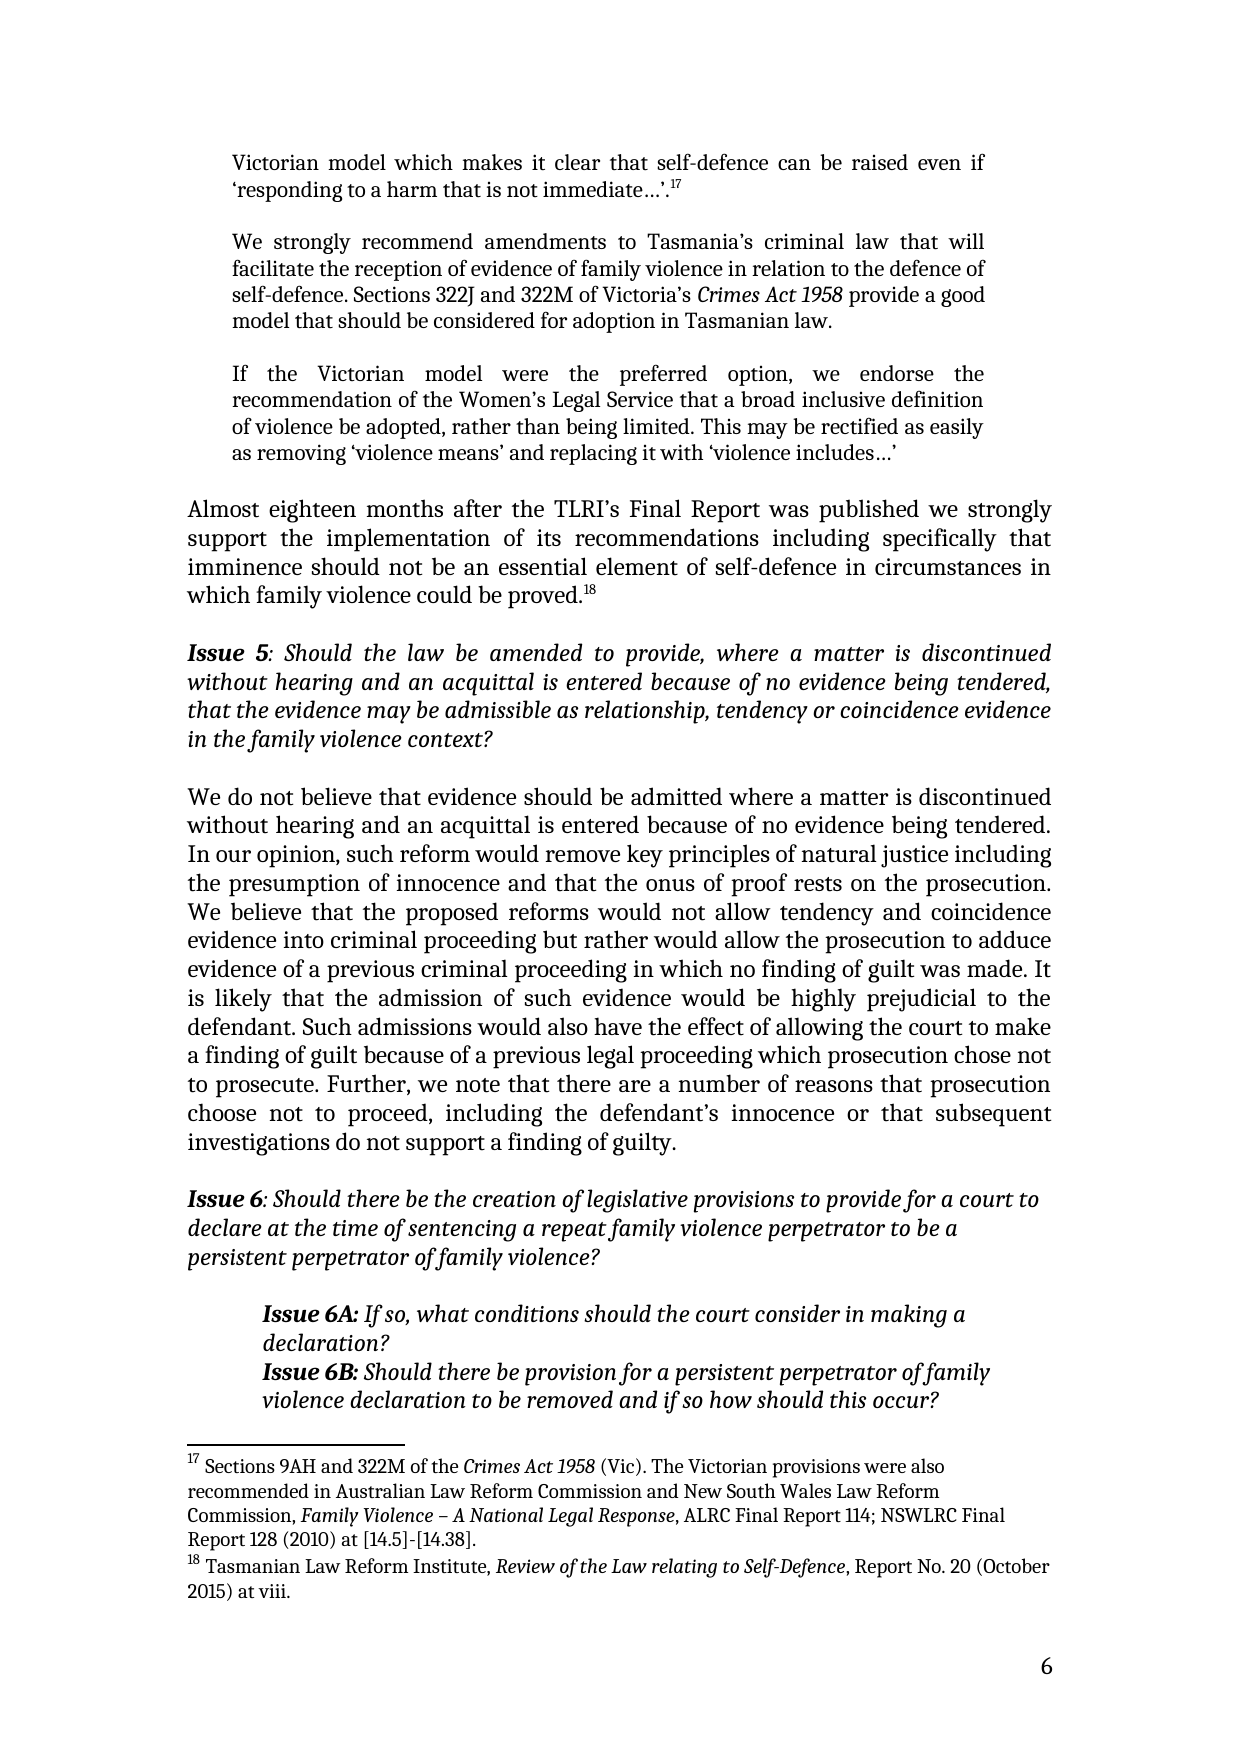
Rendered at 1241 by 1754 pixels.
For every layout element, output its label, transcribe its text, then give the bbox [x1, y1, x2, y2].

text Issue 6A: If so, what conditions should the court consider in making a declaration? [262, 1300, 1053, 1357]
text Issue 6B: Should there be provision for a persistent perpetrator of family violence declaration to be removed and if so how should this occur? [262, 1357, 1053, 1415]
text We do not believe that evidence should be admitted where a matter is discontinued without hearing and an acquittal is entered because of no evidence being tendered. In our opinion, such reform would remove key principles of natural justice including the presumption of innocence and that the onus of proof rests on the prosecution. We believe that the proposed reforms would not allow tendency and coincidence evidence into criminal proceeding but rather would allow the prosecution to adduce evidence of a previous criminal proceeding in which no finding of guilt was made. It is likely that the admission of such evidence would be highly prejudicial to the defendant. Such admissions would also have the effect of allowing the court to make a finding of guilt because of a previous legal proceeding which prosecution chose not to prosecute. Further, we note that there are a number of reasons that prosecution choose not to proceed, including the defendant’s innocence or that subsequent investigations do not support a finding of guilty. [187, 782, 1053, 1156]
text Almost eighteen months after the TLRI’s Final Report was published we strongly support the implementation of its recommendations including specifically that imminence should not be an essential element of self-defence in circumstances in which family violence could be proved. [187, 495, 1053, 610]
text Issue 6: Should there be the creation of legislative provisions to provide for a court to declare at the time of sentencing a repeat family violence perpetrator to be a persistent perpetrator of family violence? [187, 1185, 1053, 1271]
text If the Victorian model were the preferred option, we endorse the recommendation of the Women’s Legal Service that a broad inclusive definition of violence be adopted, rather than being limited. This may be rectified as easily as removing ‘violence means’ and replacing it with ‘violence includes…’ [232, 361, 986, 466]
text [232, 150, 986, 203]
text We strongly recommend amendments to Tasmania’s criminal law that will facilitate the reception of evidence of family violence in relation to the defence of self-defence. Sections 322J and 322M of Victoria’s Crimes Act 1958 provide a good model that should be considered for adoption in Tasmanian law. [232, 229, 986, 334]
text Issue 5: Should the law be amended to provide, where a matter is discontinued without hearing and an acquittal is entered because of no evidence being tendered, that the evidence may be admissible as relationship, tendency or coincidence evidence in the family violence context? [187, 639, 1053, 754]
